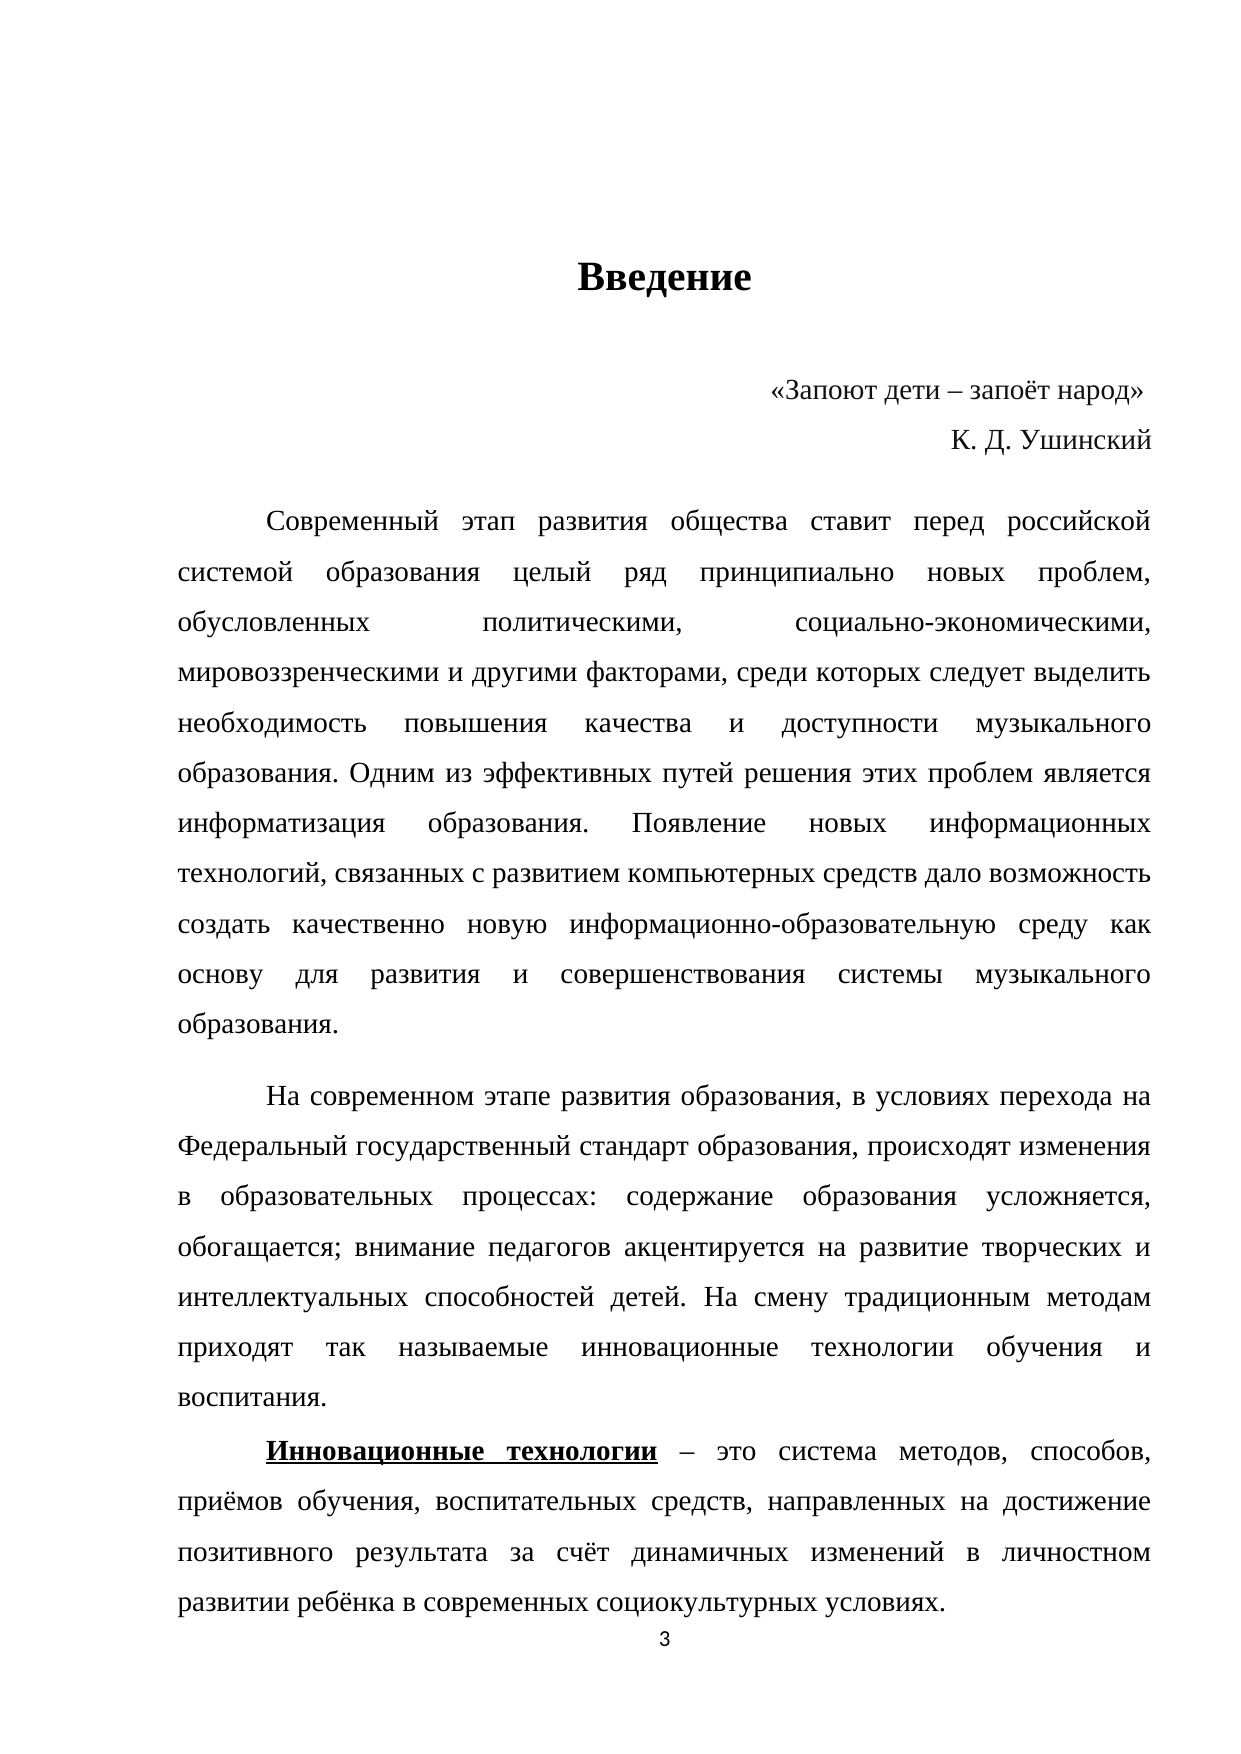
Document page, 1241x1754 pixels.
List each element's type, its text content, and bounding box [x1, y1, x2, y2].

text Современный этап развития общества ставит перед российской системой образования целый ряд принципиально новых проблем, обусловленных политическими, социально-экономическими, мировоззренческими и другими факторами, среди которых следует выделить необходимость повышения качества и доступности музыкального образования. Одним из эффективных путей решения этих проблем является информатизация образования. Появление новых информационных технологий, связанных с развитием компьютерных средств дало возможность создать качественно новую информационно-образовательную среду как основу для развития и совершенствования системы музыкального образования. [177, 503, 1152, 1040]
text Инновационные технологии – это система методов, способов, приёмов обучения, воспитательных средств, направленных на достижение позитивного результата за счёт динамичных изменений в личностном развитии ребёнка в современных социокультурных условиях. [177, 1433, 1152, 1617]
text Введение [177, 251, 1152, 299]
text На современном этапе развития образования, в условиях перехода на Федеральный государственный стандарт образования, происходят изменения в образовательных процессах: содержание образования усложняется, обогащается; внимание педагогов акцентируется на развитие творческих и интеллектуальных способностей детей. На смену традиционным методам приходят так называемые инновационные технологии обучения и воспитания. [177, 1078, 1152, 1413]
text «Запоют дети – запоёт народ» [177, 372, 1152, 406]
text К. Д. Ушинский [177, 422, 1152, 456]
